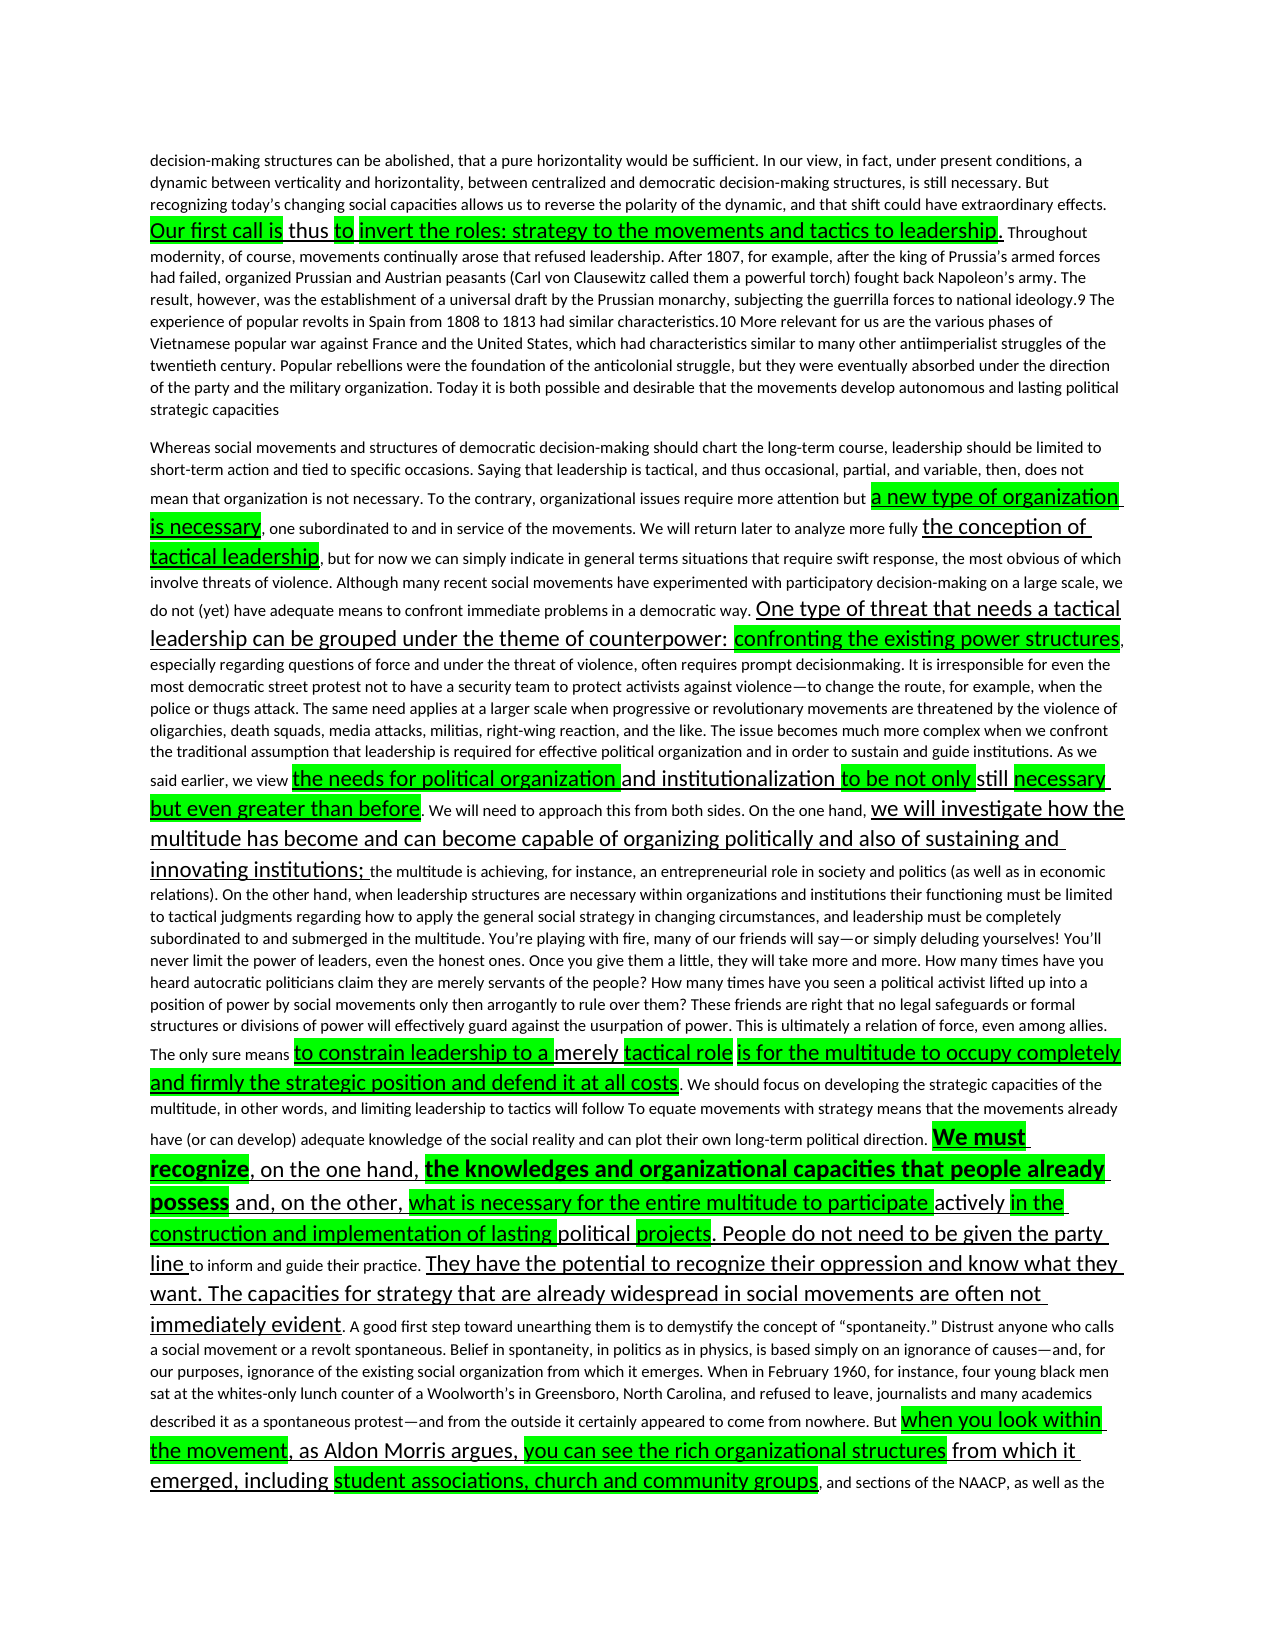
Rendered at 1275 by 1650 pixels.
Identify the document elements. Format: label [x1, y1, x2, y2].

text [150, 437, 1125, 1494]
text [150, 150, 1125, 419]
